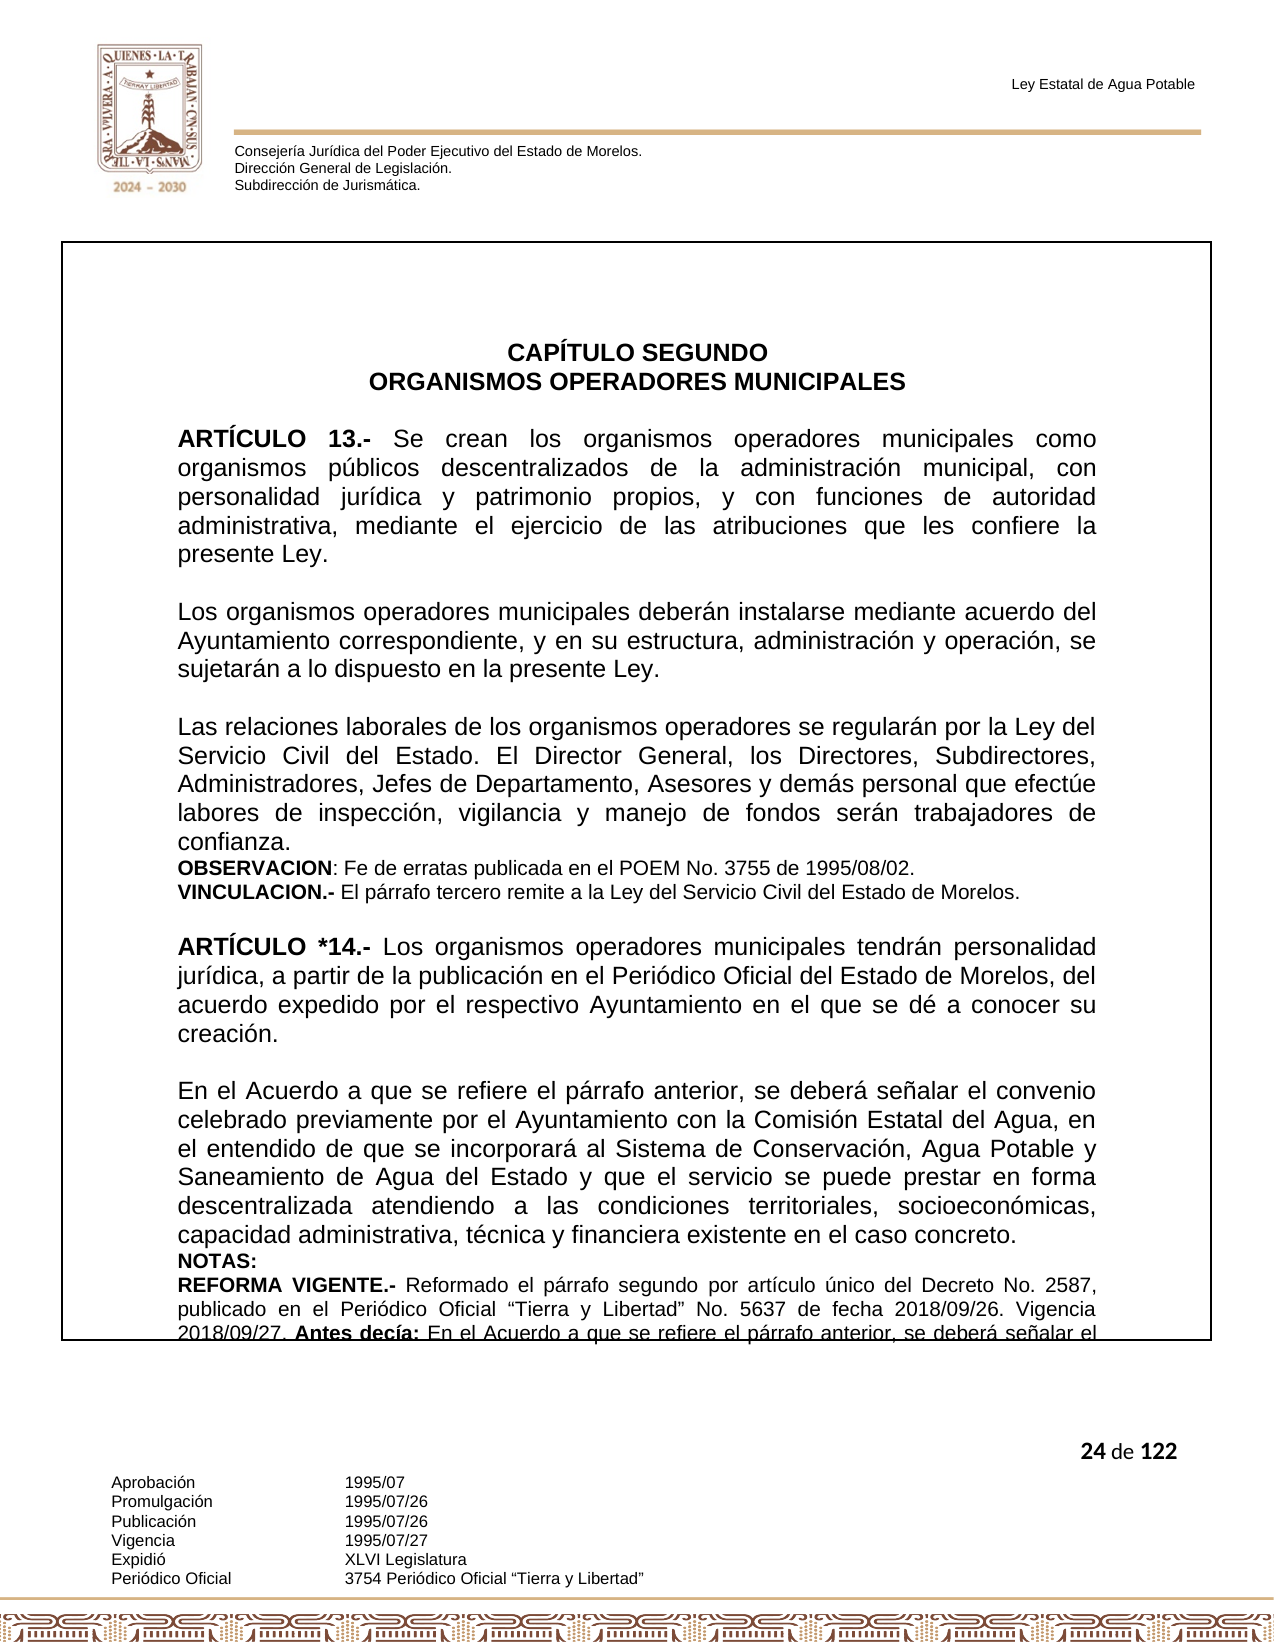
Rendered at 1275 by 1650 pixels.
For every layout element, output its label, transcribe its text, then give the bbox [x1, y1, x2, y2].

text ORGANISMOS OPERADORES MUNICIPALES [177, 367, 1098, 396]
picture [233, 111, 1202, 144]
text OBSERVACION: Fe de erratas publicada en el POEM No. 3755 de 1995/08/02. [177, 856, 1098, 879]
text VINCULACION.- El párrafo tercero remite a la Ley del Servicio Civil del Estado de Morelos. [177, 879, 1098, 903]
picture [92, 37, 220, 198]
text ARTÍCULO *14.- Los organismos operadores municipales tendrán personalidad jurídica, a partir de la publicación en el Periódico Oficial del Estado de Morelos, del acuerdo expedido por el respectivo Ayuntamiento en el que se dé a conocer su creación. [177, 932, 1098, 1047]
text Los organismos operadores municipales deberán instalarse mediante acuerdo del Ayuntamiento correspondiente, y en su estructura, administración y operación, se sujetarán a lo dispuesto en la presente Ley. [177, 597, 1098, 683]
text CAPÍTULO SEGUNDO [177, 338, 1098, 367]
text En el Acuerdo a que se refiere el párrafo anterior, se deberá señalar el convenio celebrado previamente por el Ayuntamiento con la Comisión Estatal del Agua, en el entendido de que se incorporará al Sistema de Conservación, Agua Potable y Saneamiento de Agua del Estado y que el servicio se puede prestar en forma descentralizada atendiendo a las condiciones territoriales, socioeconómicas, capacidad administrativa, técnica y financiera existente en el caso concreto. [177, 1076, 1098, 1248]
picture [0, 1591, 1274, 1650]
text NOTAS: [177, 1248, 1098, 1272]
text ARTÍCULO 13.- Se crean los organismos operadores municipales como organismos públicos descentralizados de la administración municipal, con personalidad jurídica y patrimonio propios, y con funciones de autoridad administrativa, mediante el ejercicio de las atribuciones que les confiere la presente Ley. [177, 424, 1098, 568]
text Las relaciones laborales de los organismos operadores se regularán por la Ley del Servicio Civil del Estado. El Director General, los Directores, Subdirectores, Administradores, Jefes de Departamento, Asesores y demás personal que efectúe labores de inspección, vigilancia y manejo de fondos serán trabajadores de confianza. [177, 712, 1098, 856]
